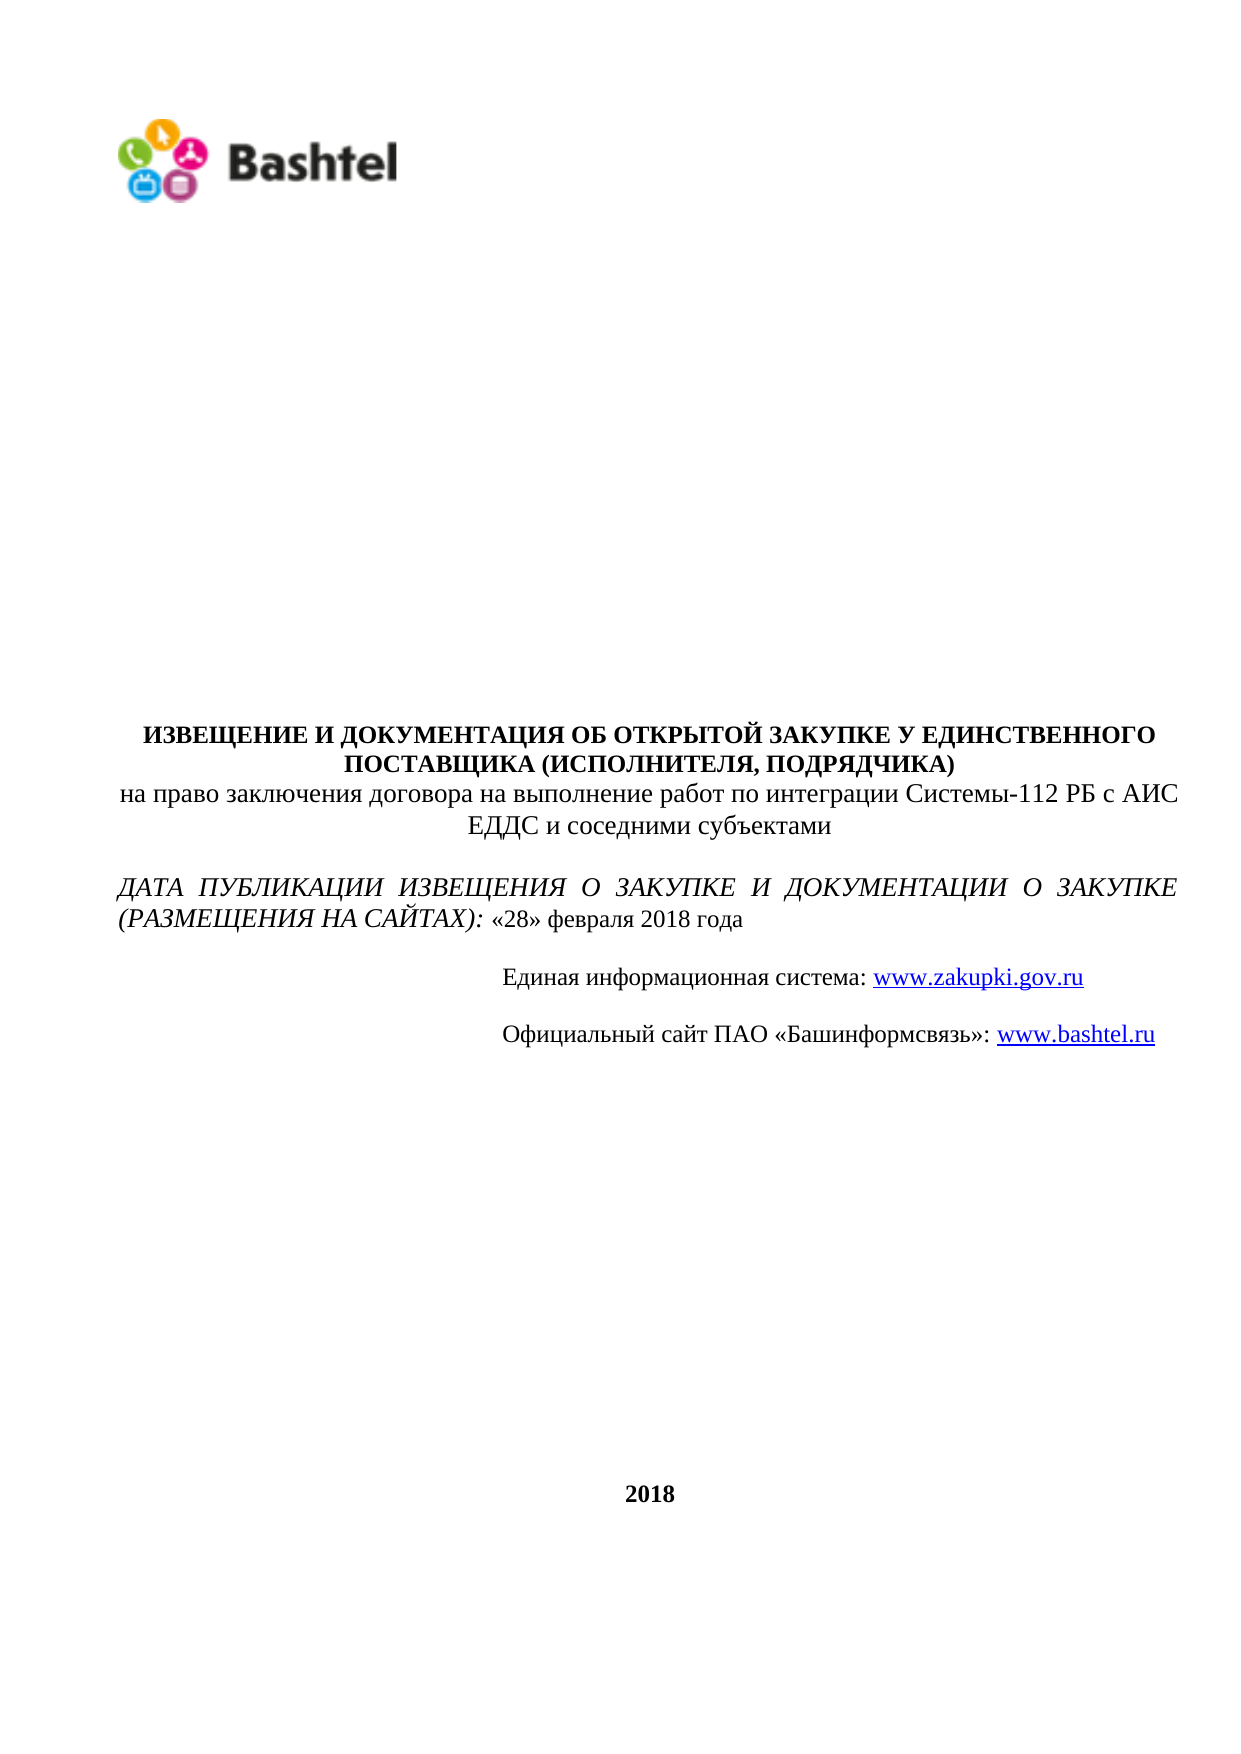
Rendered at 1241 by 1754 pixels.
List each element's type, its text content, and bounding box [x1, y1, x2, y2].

picture [118, 119, 397, 203]
text ИЗВЕЩЕНИЕ И ДОКУМЕНТАЦИЯ ОБ ОТКРЫТОЙ ЗАКУПКЕ У ЕДИНСТВЕННОГО ПОСТАВЩИКА (ИСПОЛНИТЕЛЯ, ПОДРЯДЧИКА) [118, 720, 1181, 778]
text Единая информационная система: www.zakupki.gov.ru [502, 962, 1181, 991]
text ДАТА ПУБЛИКАЦИИ ИЗВЕЩЕНИЯ О ЗАКУПКЕ И ДОКУМЕНТАЦИИ О ЗАКУПКЕ (РАЗМЕЩЕНИЯ НА САЙТАХ): «28» февраля 2018 года [118, 871, 1181, 933]
text на право заключения договора на выполнение работ по интеграции Системы-112 РБ с АИС ЕДДС и соседними субъектами [118, 778, 1181, 840]
text 2018 [118, 1479, 1181, 1508]
text Официальный сайт ПАО «Башинформсвязь»: www.bashtel.ru [502, 1019, 1181, 1048]
